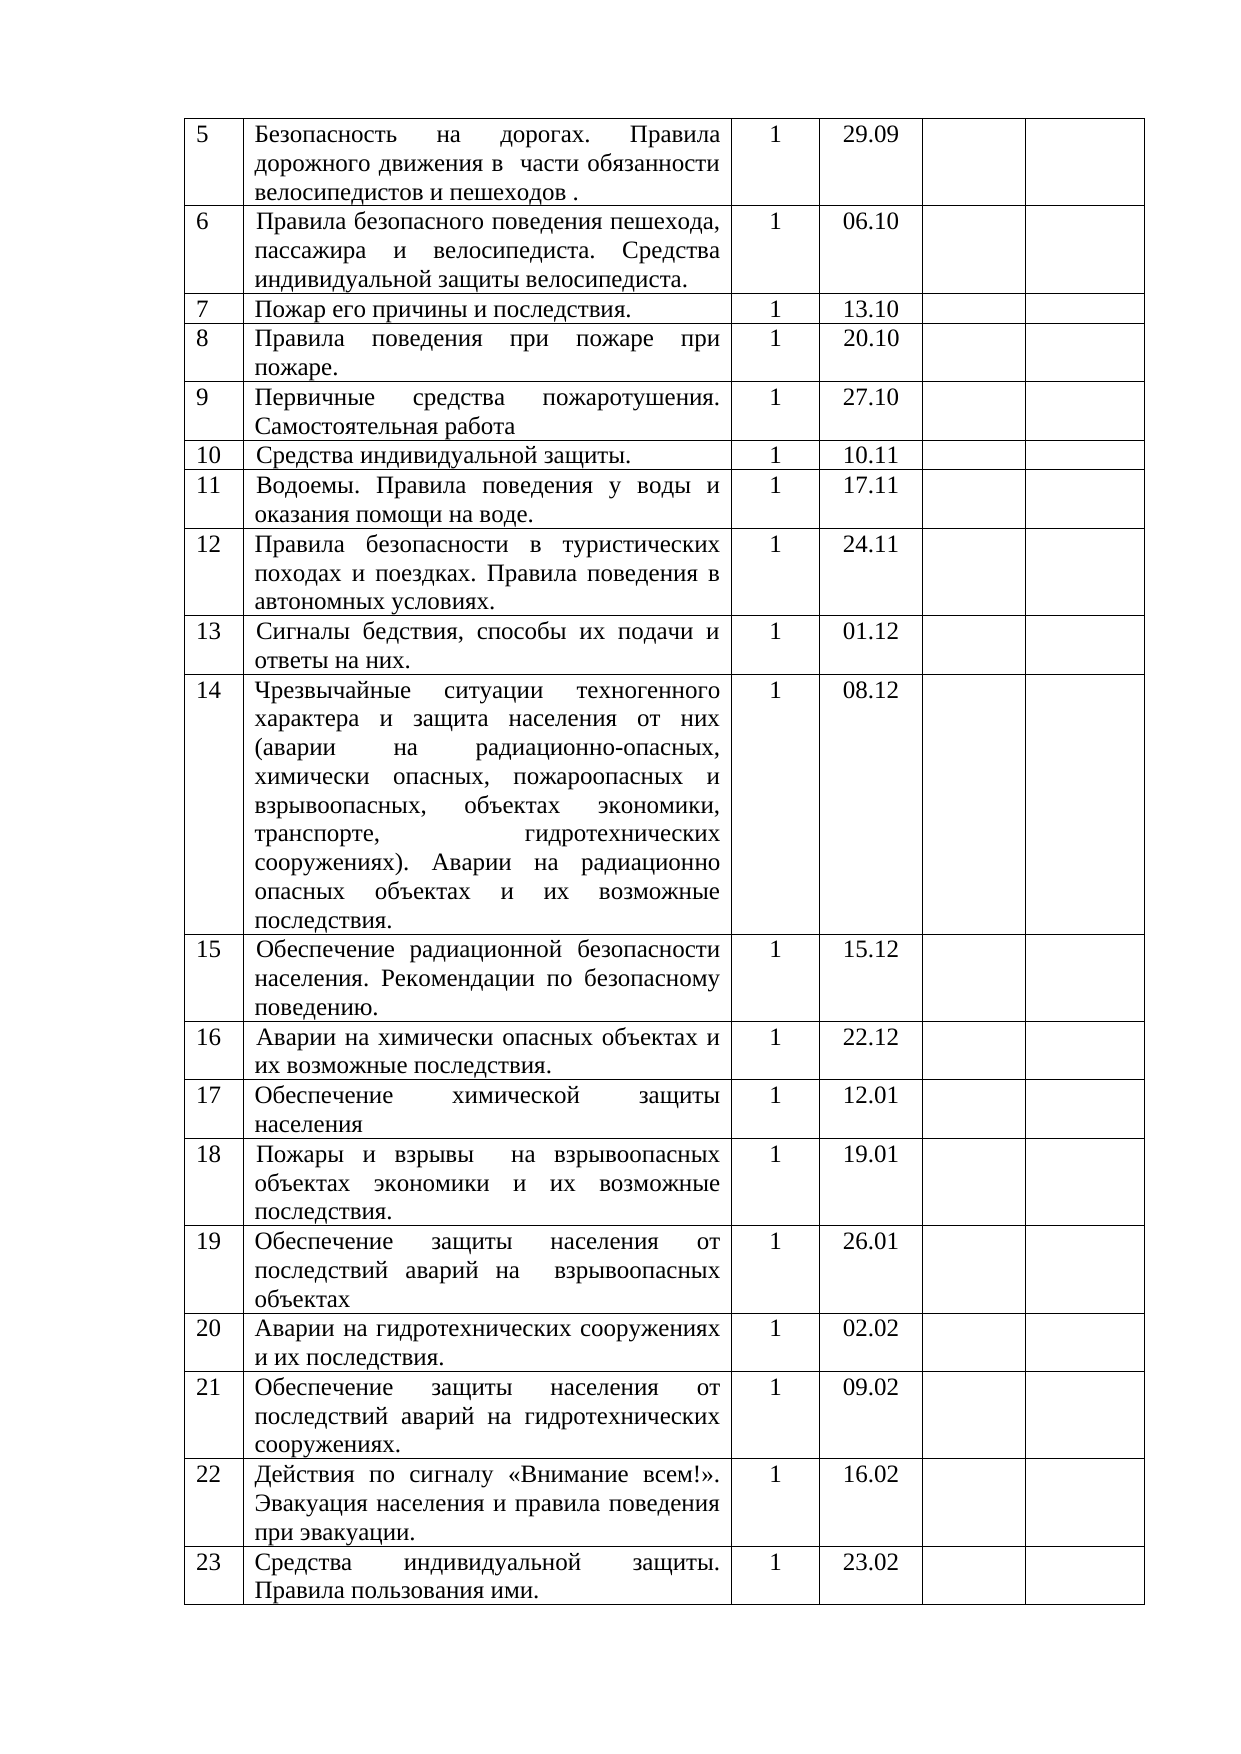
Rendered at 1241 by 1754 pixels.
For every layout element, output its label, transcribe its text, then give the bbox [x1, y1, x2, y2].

table_cell [923, 1314, 1025, 1371]
table_cell Аварии на гидротехнических сооружениях и их последствия. [244, 1314, 731, 1371]
table_cell [923, 119, 1025, 205]
table_cell [923, 1459, 1025, 1546]
table_cell [923, 935, 1025, 1021]
table_cell 15 [185, 935, 243, 1021]
table_cell 14 [185, 675, 243, 933]
table_cell 1 [732, 675, 819, 933]
table_cell [1026, 324, 1144, 381]
table_cell 5 [185, 119, 243, 205]
table_cell [923, 206, 1025, 293]
table_cell 19.01 [820, 1139, 922, 1225]
table_cell 9 [185, 382, 243, 439]
table_cell 10.11 [820, 441, 922, 469]
table_cell 8 [185, 324, 243, 381]
table_cell 1 [732, 206, 819, 293]
table_cell [923, 441, 1025, 469]
table_cell 23 [185, 1547, 243, 1604]
table_cell Действия по сигналу «Внимание всем!». Эвакуация населения и правила поведения при эвакуации. [244, 1459, 731, 1546]
table_cell 16.02 [820, 1459, 922, 1546]
table_cell 1 [732, 1080, 819, 1138]
table_cell 06.10 [820, 206, 922, 293]
table_cell 6 [185, 206, 243, 293]
table_cell Правила поведения при пожаре при пожаре. [244, 324, 731, 381]
table_cell 1 [732, 441, 819, 469]
table_cell Чрезвычайные ситуации техногенного характера и защита населения от них (аварии на радиационно-опасных, химически опасных, пожароопасных и взрывоопасных, объектах экономики, транспорте, гидротехнических сооружениях). Аварии на радиационно опасных объектах и их возможные последствия. [244, 675, 731, 933]
table_cell [1026, 1022, 1144, 1079]
table_cell 23.02 [820, 1547, 922, 1604]
table_cell Средства индивидуальной защиты. [244, 441, 731, 469]
table_cell [1026, 1139, 1144, 1225]
table_cell [1026, 616, 1144, 674]
table_cell 22.12 [820, 1022, 922, 1079]
table_cell [1026, 119, 1144, 205]
table_cell [1026, 294, 1144, 322]
table_cell [923, 470, 1025, 528]
table_cell 09.02 [820, 1372, 922, 1458]
table_cell Обеспечение химической защиты населения [244, 1080, 731, 1138]
table_cell 1 [732, 1547, 819, 1604]
table_cell 11 [185, 470, 243, 528]
table_cell [923, 294, 1025, 322]
table_cell [1026, 1226, 1144, 1312]
table_cell 08.12 [820, 675, 922, 933]
table_cell [1026, 441, 1144, 469]
table_cell 24.11 [820, 529, 922, 615]
table_cell Правила безопасного поведения пешехода, пассажира и велосипедиста. Средства индивидуальной защиты велосипедиста. [244, 206, 731, 293]
table_cell Водоемы. Правила поведения у воды и оказания помощи на воде. [244, 470, 731, 528]
table_cell 22 [185, 1459, 243, 1546]
table_cell 1 [732, 1226, 819, 1312]
table_cell Аварии на химически опасных объектах и их возможные последствия. [244, 1022, 731, 1079]
table_cell Безопасность на дорогах. Правила дорожного движения в части обязанности велосипедистов и пешеходов . [244, 119, 731, 205]
table_cell [923, 1080, 1025, 1138]
table_cell 21 [185, 1372, 243, 1458]
table_cell 1 [732, 294, 819, 322]
table_cell 16 [185, 1022, 243, 1079]
table_cell [923, 529, 1025, 615]
table_cell Средства индивидуальной защиты. Правила пользования ими. [244, 1547, 731, 1604]
table_cell [923, 1139, 1025, 1225]
table_cell [923, 1547, 1025, 1604]
table_cell 12 [185, 529, 243, 615]
table_cell 19 [185, 1226, 243, 1312]
table_cell Первичные средства пожаротушения. Самостоятельная работа [244, 382, 731, 439]
table_cell 17 [185, 1080, 243, 1138]
table_cell [1026, 935, 1144, 1021]
table_cell 10 [185, 441, 243, 469]
table_cell Пожары и взрывы на взрывоопасных объектах экономики и их возможные последствия. [244, 1139, 731, 1225]
table_cell 13.10 [820, 294, 922, 322]
table_cell 1 [732, 529, 819, 615]
table_cell [923, 1022, 1025, 1079]
table_cell 1 [732, 1459, 819, 1546]
table_cell 20.10 [820, 324, 922, 381]
table_cell 1 [732, 1022, 819, 1079]
table_cell 1 [732, 470, 819, 528]
table_cell 12.01 [820, 1080, 922, 1138]
table_cell [1026, 529, 1144, 615]
table_cell [1026, 206, 1144, 293]
table_cell Обеспечение радиационной безопасности населения. Рекомендации по безопасному поведению. [244, 935, 731, 1021]
table_cell [1026, 1459, 1144, 1546]
table_cell Обеспечение защиты населения от последствий аварий на гидротехнических сооружениях. [244, 1372, 731, 1458]
table_cell 1 [732, 1314, 819, 1371]
table_cell Обеспечение защиты населения от последствий аварий на взрывоопасных объектах [244, 1226, 731, 1312]
table_cell [1026, 470, 1144, 528]
table_cell 1 [732, 935, 819, 1021]
table_cell [923, 616, 1025, 674]
table_cell 13 [185, 616, 243, 674]
table_cell 18 [185, 1139, 243, 1225]
table_cell 27.10 [820, 382, 922, 439]
table_cell 1 [732, 324, 819, 381]
table_cell [923, 382, 1025, 439]
table_cell 1 [732, 1139, 819, 1225]
table_cell 7 [185, 294, 243, 322]
table_cell [1026, 1314, 1144, 1371]
table_cell 1 [732, 1372, 819, 1458]
table_cell 1 [732, 382, 819, 439]
table_cell 1 [732, 616, 819, 674]
table_cell 29.09 [820, 119, 922, 205]
table_cell [923, 675, 1025, 933]
table_cell 02.02 [820, 1314, 922, 1371]
table_cell [923, 1226, 1025, 1312]
table_cell [923, 324, 1025, 381]
table_cell [923, 1372, 1025, 1458]
table_cell Сигналы бедствия, способы их подачи и ответы на них. [244, 616, 731, 674]
table_cell [1026, 675, 1144, 933]
table_cell 1 [732, 119, 819, 205]
table_cell Пожар его причины и последствия. [244, 294, 731, 322]
table_cell Правила безопасности в туристических походах и поездках. Правила поведения в автономных условиях. [244, 529, 731, 615]
table_cell 01.12 [820, 616, 922, 674]
table_cell [1026, 1080, 1144, 1138]
table_cell 26.01 [820, 1226, 922, 1312]
table_cell 17.11 [820, 470, 922, 528]
table_cell 20 [185, 1314, 243, 1371]
table_cell 15.12 [820, 935, 922, 1021]
table_cell [1026, 1372, 1144, 1458]
table_cell [1026, 382, 1144, 439]
table_cell [1026, 1547, 1144, 1604]
